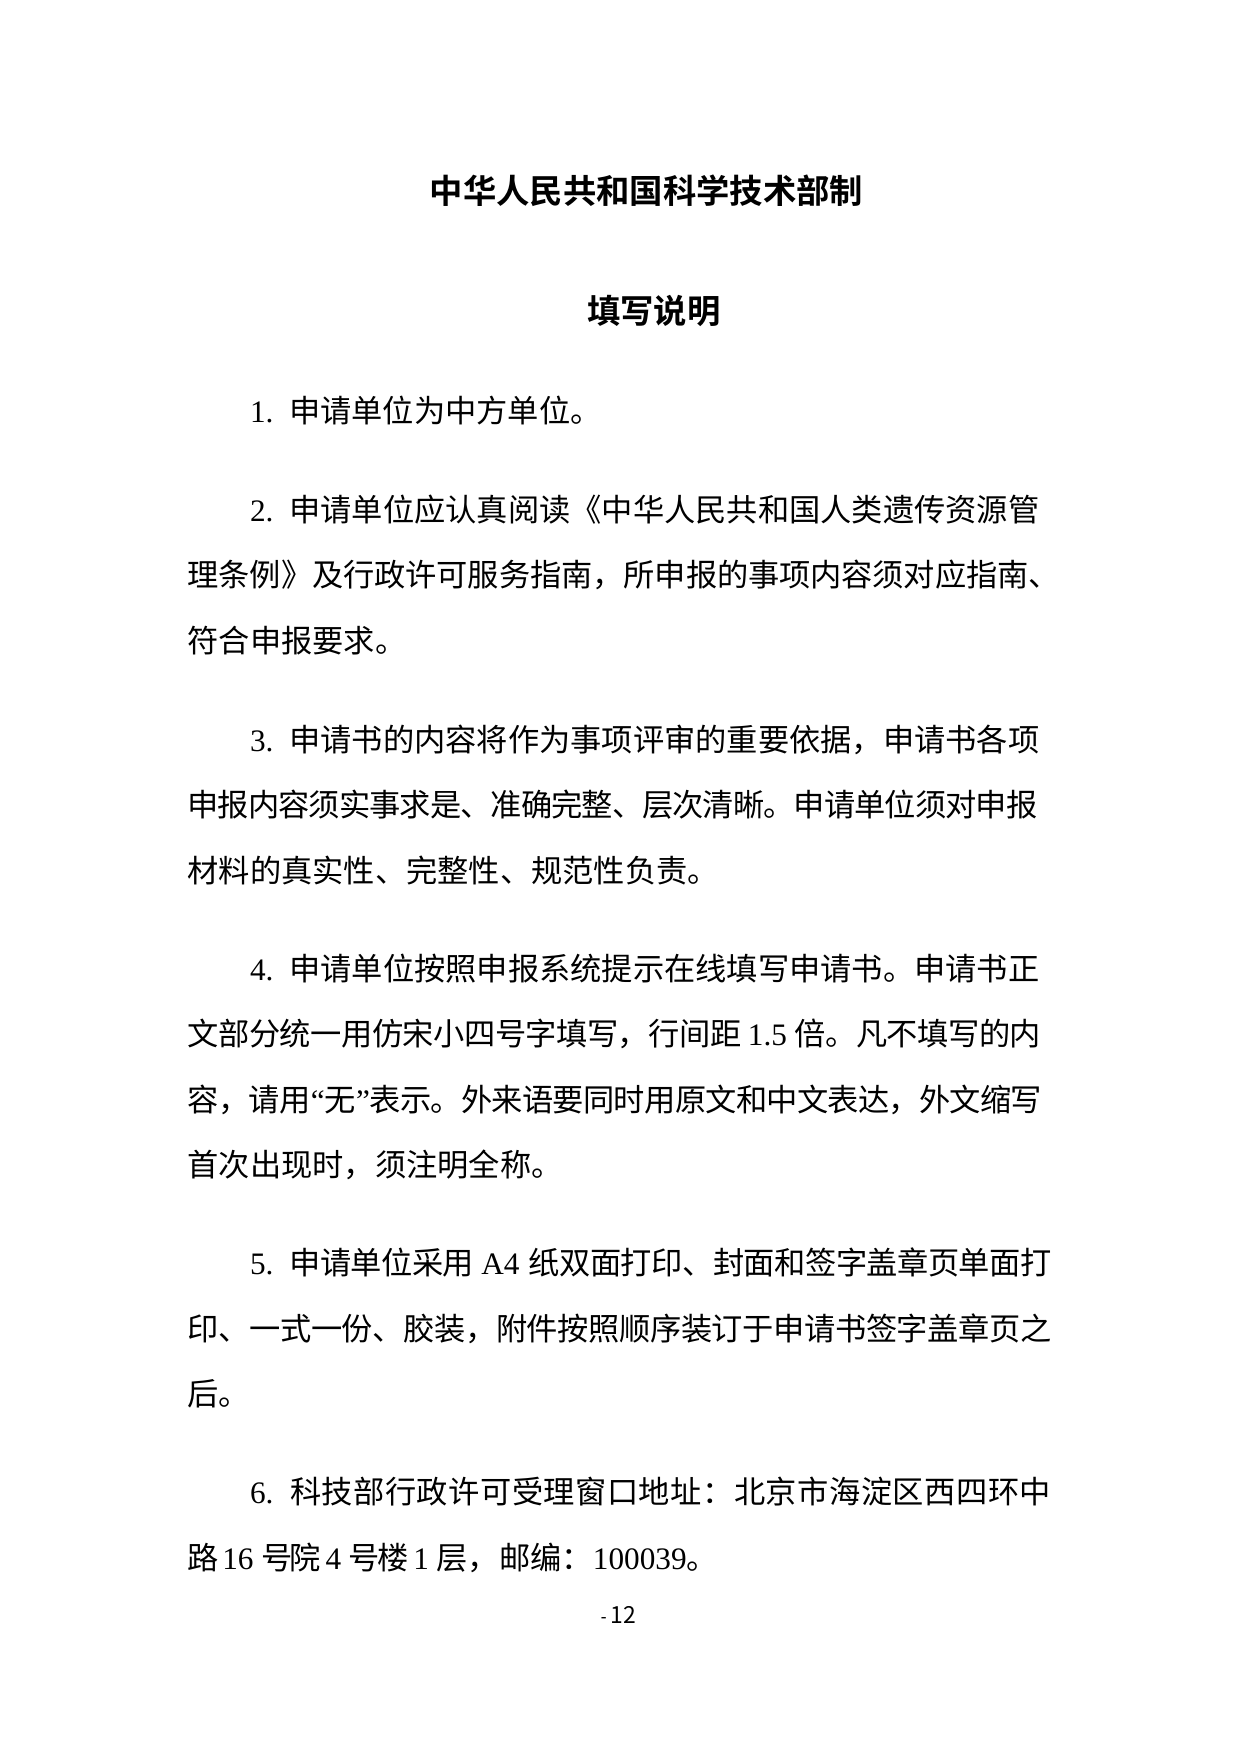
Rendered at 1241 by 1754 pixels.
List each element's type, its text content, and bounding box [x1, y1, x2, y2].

text 填写说明 [532, 284, 775, 333]
list 申请单位应认真阅读《中华人民共和国人类遗传资源管理条例》及行政许可服务指南，所申报的事项内容须对应指南、符合申报要求。 [187, 485, 1068, 661]
text 中华人民共和国科学技术部制 [342, 164, 950, 213]
list 申请书的内容将作为事项评审的重要依据，申请书各项申报内容须实事求是、准确完整、层次清晰。申请单位须对申报材料的真实性、完整性、规范性负责。 [187, 715, 1053, 891]
list 科技部行政许可受理窗口地址：北京市海淀区西四环中路 16 号院 4 号楼 1 层，邮编：100039。 [187, 1468, 1052, 1578]
list 申请单位为中方单位。 [250, 386, 1088, 431]
list 申请单位采用 A4 纸双面打印、封面和签字盖章页单面打印、一式一份、胶装，附件按照顺序装订于申请书签字盖章页之后。 [187, 1238, 1053, 1415]
list 申请单位按照申报系统提示在线填写申请书。申请书正文部分统一用仿宋小四号字填写，行间距 1.5 倍。凡不填写的内容，请用“无”表示。外来语要同时用原文和中文表达，外文缩写首次出现时，须注明全称。 [187, 944, 1053, 1186]
